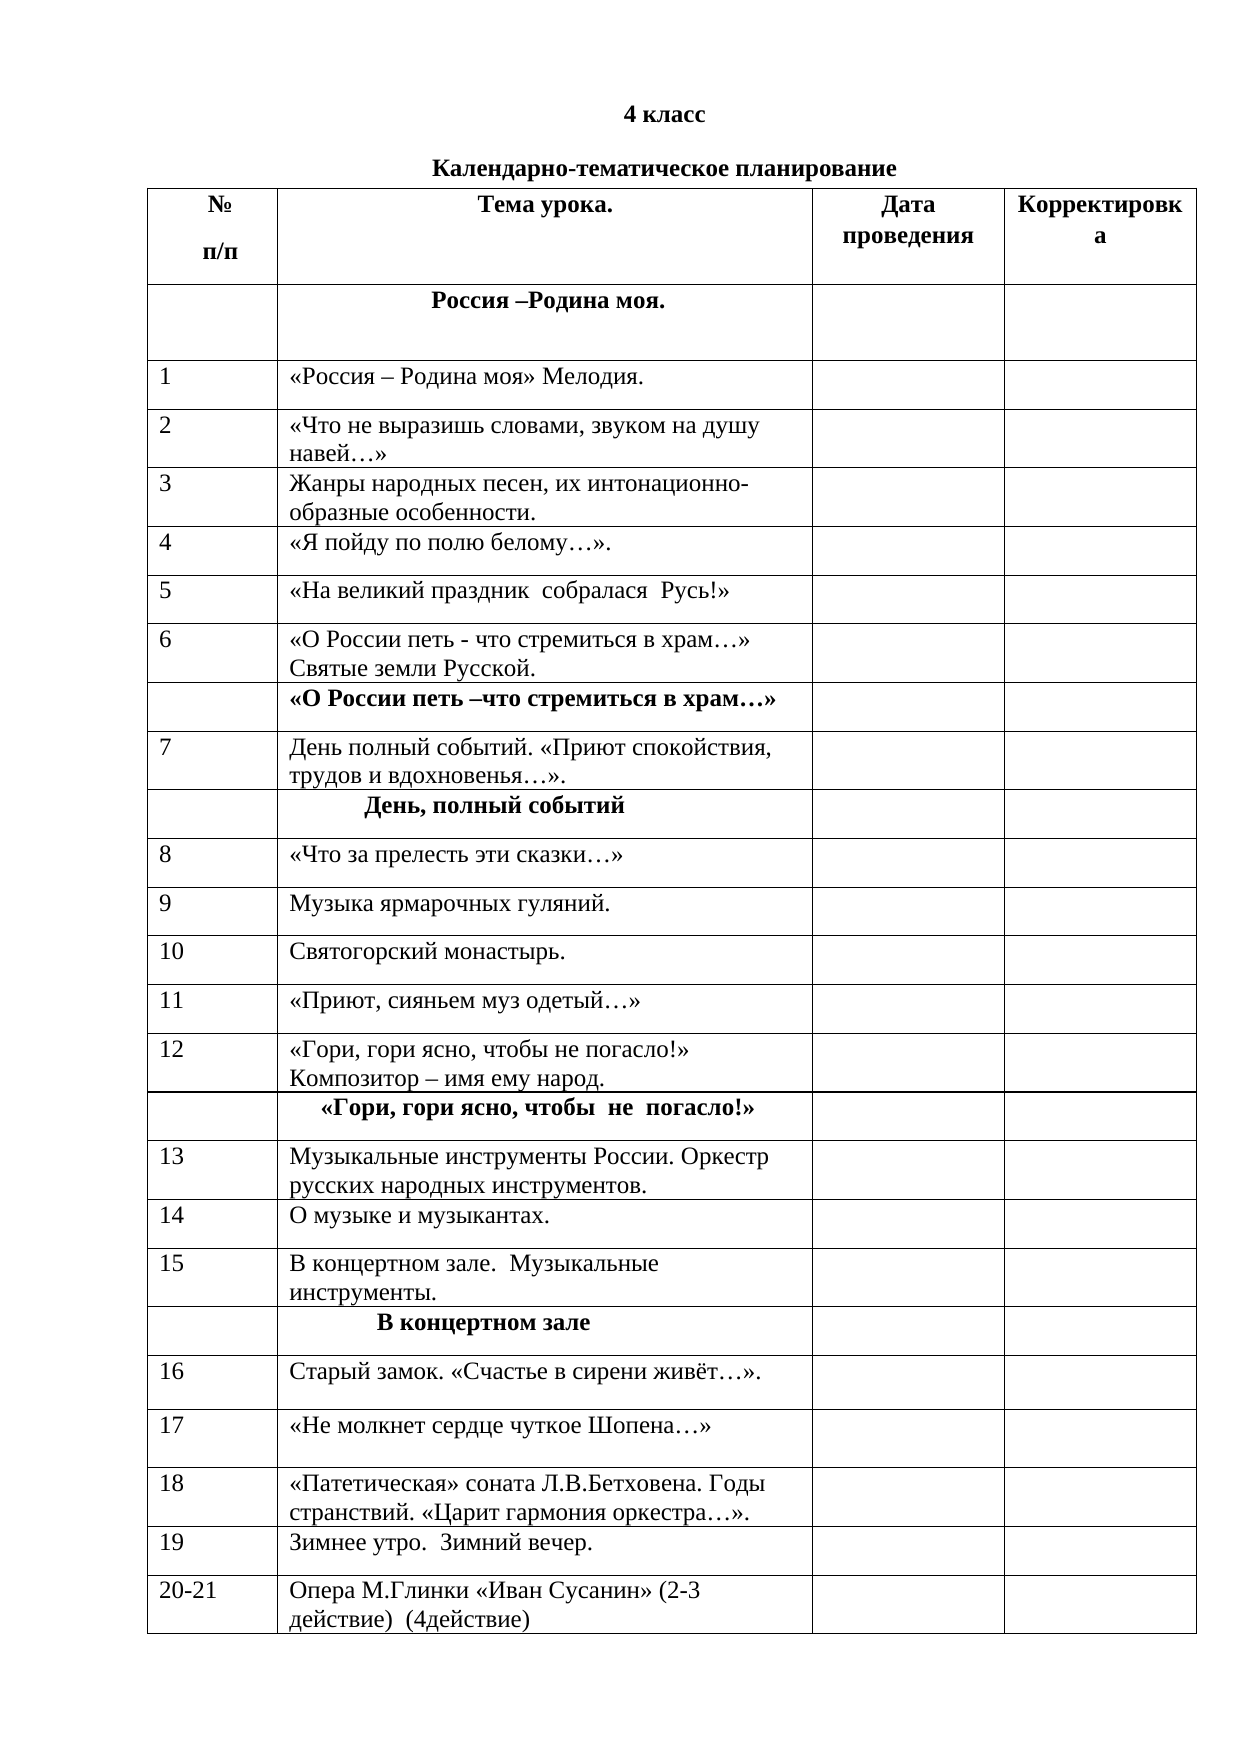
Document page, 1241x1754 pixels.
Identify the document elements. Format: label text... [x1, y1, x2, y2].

table_cell [813, 1307, 1004, 1355]
table_cell 17 [148, 1410, 277, 1467]
table_cell 13 [148, 1141, 277, 1199]
table_cell [1005, 1093, 1196, 1140]
table_cell [813, 839, 1004, 887]
table_cell [1005, 790, 1196, 838]
table_header № п/п [148, 189, 277, 284]
table_cell [813, 1468, 1004, 1526]
table_cell День полный событий. «Приют спокойствия, трудов и вдохновенья…». [278, 732, 812, 789]
table_cell 8 [148, 839, 277, 887]
table_cell «Патетическая» соната Л.В.Бетховена. Годы странствий. «Царит гармония оркестра…». [278, 1468, 812, 1526]
table_cell [813, 361, 1004, 409]
table_cell [813, 527, 1004, 574]
table_cell [1005, 361, 1196, 409]
table_cell Зимнее утро. Зимний вечер. [278, 1527, 812, 1574]
table_cell 16 [148, 1356, 277, 1409]
table_cell [813, 1093, 1004, 1140]
table_cell [148, 1307, 277, 1355]
table_cell Музыкальные инструменты России. Оркестр русских народных инструментов. [278, 1141, 812, 1199]
table_cell Музыка ярмарочных гуляний. [278, 888, 812, 935]
table_cell [148, 285, 277, 360]
table_cell [1005, 576, 1196, 623]
table_cell [813, 683, 1004, 731]
table_cell [1005, 410, 1196, 467]
table_cell 15 [148, 1249, 277, 1306]
table_cell 18 [148, 1468, 277, 1526]
table_cell 6 [148, 624, 277, 682]
table_cell [813, 576, 1004, 623]
table_cell [813, 936, 1004, 984]
table_cell 20-21 [148, 1576, 277, 1633]
table_cell 9 [148, 888, 277, 935]
table_cell [1005, 839, 1196, 887]
table_cell [813, 468, 1004, 526]
table_cell [813, 1356, 1004, 1409]
table_cell [1005, 1527, 1196, 1574]
table_cell [1005, 624, 1196, 682]
table_cell «Что не выразишь словами, звуком на душу навей…» [278, 410, 812, 467]
table_cell [813, 1410, 1004, 1467]
table_cell Старый замок. «Счастье в сирени живёт…». [278, 1356, 812, 1409]
table_cell [1005, 1141, 1196, 1199]
table_cell [813, 1034, 1004, 1091]
table_cell Россия –Родина моя. [278, 285, 812, 360]
table_cell [1005, 985, 1196, 1033]
table_cell «Не молкнет сердце чуткое Шопена…» [278, 1410, 812, 1467]
table_cell 11 [148, 985, 277, 1033]
table_cell 7 [148, 732, 277, 789]
table_cell В концертном зале [278, 1307, 812, 1355]
table_cell [813, 790, 1004, 838]
table_cell «Гори, гори ясно, чтобы не погасло!» Композитор – имя ему народ. [278, 1034, 812, 1091]
table_cell «Что за прелесть эти сказки…» [278, 839, 812, 887]
table_cell [1005, 1307, 1196, 1355]
table_cell 19 [148, 1527, 277, 1574]
table_cell 12 [148, 1034, 277, 1091]
table_cell [813, 410, 1004, 467]
table_cell [148, 790, 277, 838]
table_cell [813, 732, 1004, 789]
table_cell В концертном зале. Музыкальные инструменты. [278, 1249, 812, 1306]
table_cell [1005, 468, 1196, 526]
table_cell «На великий праздник собралася Русь!» [278, 576, 812, 623]
table_cell [813, 985, 1004, 1033]
table_cell [813, 1576, 1004, 1633]
table_cell Жанры народных песен, их интонационно-образные особенности. [278, 468, 812, 526]
table_cell [1005, 683, 1196, 731]
table_cell [148, 683, 277, 731]
table_cell [1005, 527, 1196, 574]
table_cell 3 [148, 468, 277, 526]
table_cell [1005, 1410, 1196, 1467]
table_cell «Я пойду по полю белому…». [278, 527, 812, 574]
table_cell «Россия – Родина моя» Мелодия. [278, 361, 812, 409]
table_cell 10 [148, 936, 277, 984]
table_cell День, полный событий [278, 790, 812, 838]
table_cell [1005, 732, 1196, 789]
table_cell О музыке и музыкантах. [278, 1200, 812, 1247]
table_cell [1005, 1034, 1196, 1091]
table_cell 2 [148, 410, 277, 467]
table_cell [148, 1093, 277, 1140]
text Календарно-тематическое планирование [177, 153, 1152, 181]
table_cell [1005, 936, 1196, 984]
table_cell [1005, 1576, 1196, 1633]
table_cell [813, 888, 1004, 935]
table_header Дата проведения [813, 189, 1004, 284]
text 4 класс [177, 99, 1152, 128]
table_cell [813, 624, 1004, 682]
table_cell [813, 1141, 1004, 1199]
table_cell 1 [148, 361, 277, 409]
table_cell 4 [148, 527, 277, 574]
table_cell [1005, 1356, 1196, 1409]
table_cell 5 [148, 576, 277, 623]
table_cell [813, 1200, 1004, 1247]
table_cell [1005, 1468, 1196, 1526]
table_cell «О России петь - что стремиться в храм…» Святые земли Русской. [278, 624, 812, 682]
table_cell [1005, 888, 1196, 935]
table_cell [1005, 1200, 1196, 1247]
table_cell Святогорский монастырь. [278, 936, 812, 984]
table_cell 14 [148, 1200, 277, 1247]
table_cell «Приют, сияньем муз одетый…» [278, 985, 812, 1033]
table_cell [1005, 1249, 1196, 1306]
table_cell [813, 1527, 1004, 1574]
table_cell [813, 1249, 1004, 1306]
table_cell [1005, 285, 1196, 360]
table_header Корректировка [1005, 189, 1196, 284]
table_header Тема урока. [278, 189, 812, 284]
table_cell «О России петь –что стремиться в храм…» [278, 683, 812, 731]
table_cell «Гори, гори ясно, чтобы не погасло!» [278, 1093, 812, 1140]
table_cell [813, 285, 1004, 360]
table_cell Опера М.Глинки «Иван Сусанин» (2-3 действие) (4действие) [278, 1576, 812, 1633]
